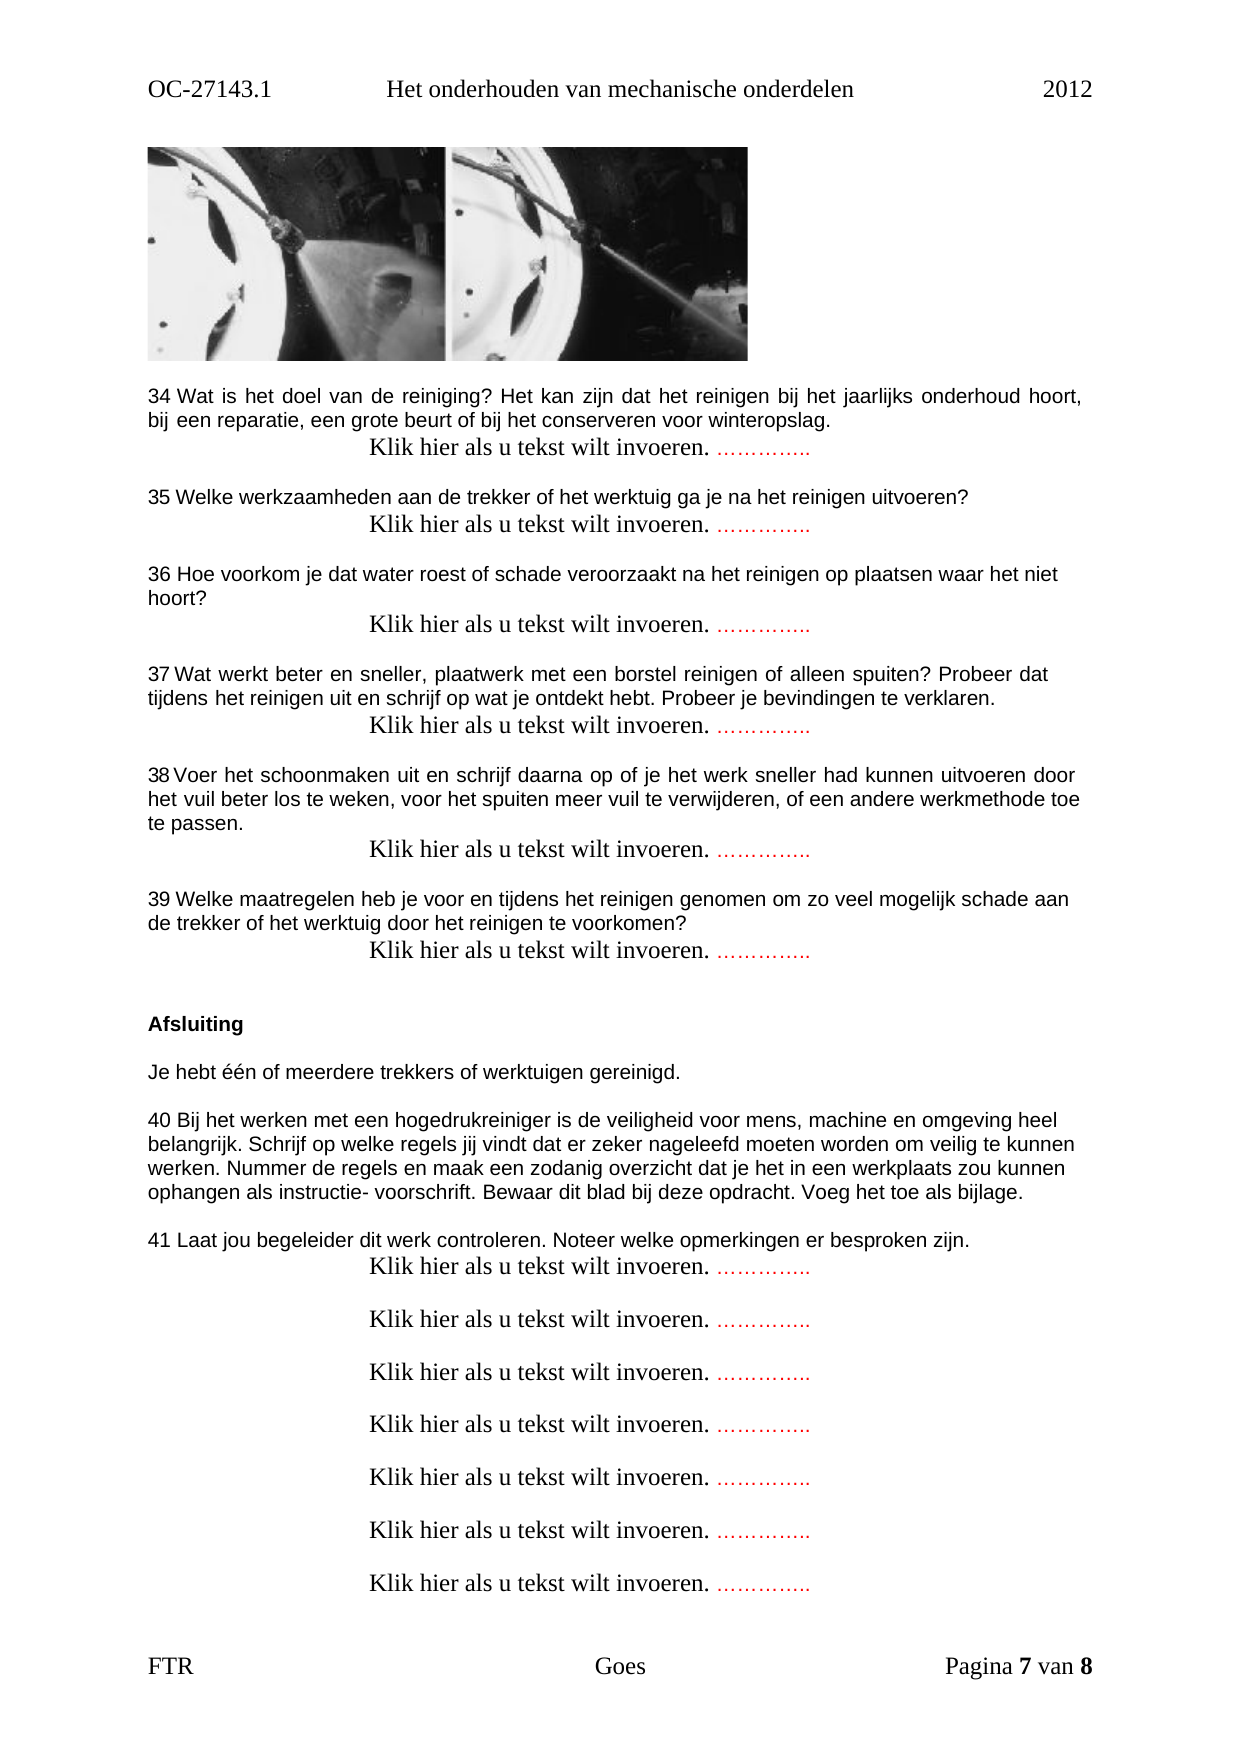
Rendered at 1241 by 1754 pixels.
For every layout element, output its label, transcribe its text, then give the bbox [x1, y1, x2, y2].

text 41 Laat jou begeleider dit werk controleren. Noteer welke opmerkingen er besproken zijn. [148, 1227, 1093, 1251]
text ………….. [148, 834, 1093, 863]
text ………….. [148, 1357, 1093, 1386]
text ………….. [148, 1409, 1093, 1438]
text ………….. [148, 1304, 1093, 1333]
text Afsluiting [148, 1012, 1093, 1036]
text Je hebt één of meerdere trekkers of werktuigen gereinigd. [148, 1060, 1093, 1084]
text 36 Hoe voorkom je dat water roest of schade veroorzaakt na het reinigen op plaatsen waar het niet hoort? [148, 561, 1093, 609]
text 40 Bij het werken met een hogedrukreiniger is de veiligheid voor mens, machine en omgeving heel belangrijk. Schrijf op welke regels jij vindt dat er zeker nageleefd moeten worden om veilig te kunnen werken. Nummer de regels en maak een zodanig overzicht dat je het in een werkplaats zou kunnen ophangen als instructie- voorschrift. Bewaar dit blad bij deze opdracht. Voeg het toe als bijlage. [148, 1108, 1093, 1203]
picture [147, 147, 748, 361]
text ………….. [148, 509, 1093, 537]
text ………….. [148, 1515, 1093, 1544]
text 39 Welke maatregelen heb je voor en tijdens het reinigen genomen om zo veel mogelijk schade aan de trekker of het werktuig door het reinigen te voorkomen? [148, 887, 1093, 935]
text ………….. [148, 935, 1093, 964]
text ………….. [148, 432, 1093, 461]
text ………….. [148, 710, 1093, 739]
text 34 Wat is het doel van de reiniging? Het kan zijn dat het reinigen bij het jaarlijks onderhoud hoort, bij een reparatie, een grote beurt of bij het conserveren voor winteropslag. [148, 384, 1093, 432]
text 37 Wat werkt beter en sneller, plaatwerk met een borstel reinigen of alleen spuiten? Probeer dat tijdens het reinigen uit en schrijf op wat je ontdekt hebt. Probeer je bevindingen te verklaren. [148, 662, 1093, 710]
text 35 Welke werkzaamheden aan de trekker of het werktuig ga je na het reinigen uitvoeren? [148, 485, 1093, 509]
text ………….. [148, 1251, 1093, 1280]
text 38 Voer het schoonmaken uit en schrijf daarna op of je het werk sneller had kunnen uitvoeren door het vuil beter los te weken, voor het spuiten meer vuil te verwijderen, of een andere werkmethode toe te passen. [148, 763, 1093, 834]
text ………….. [148, 609, 1093, 638]
text ………….. [148, 1568, 1093, 1596]
text ………….. [148, 1462, 1093, 1491]
